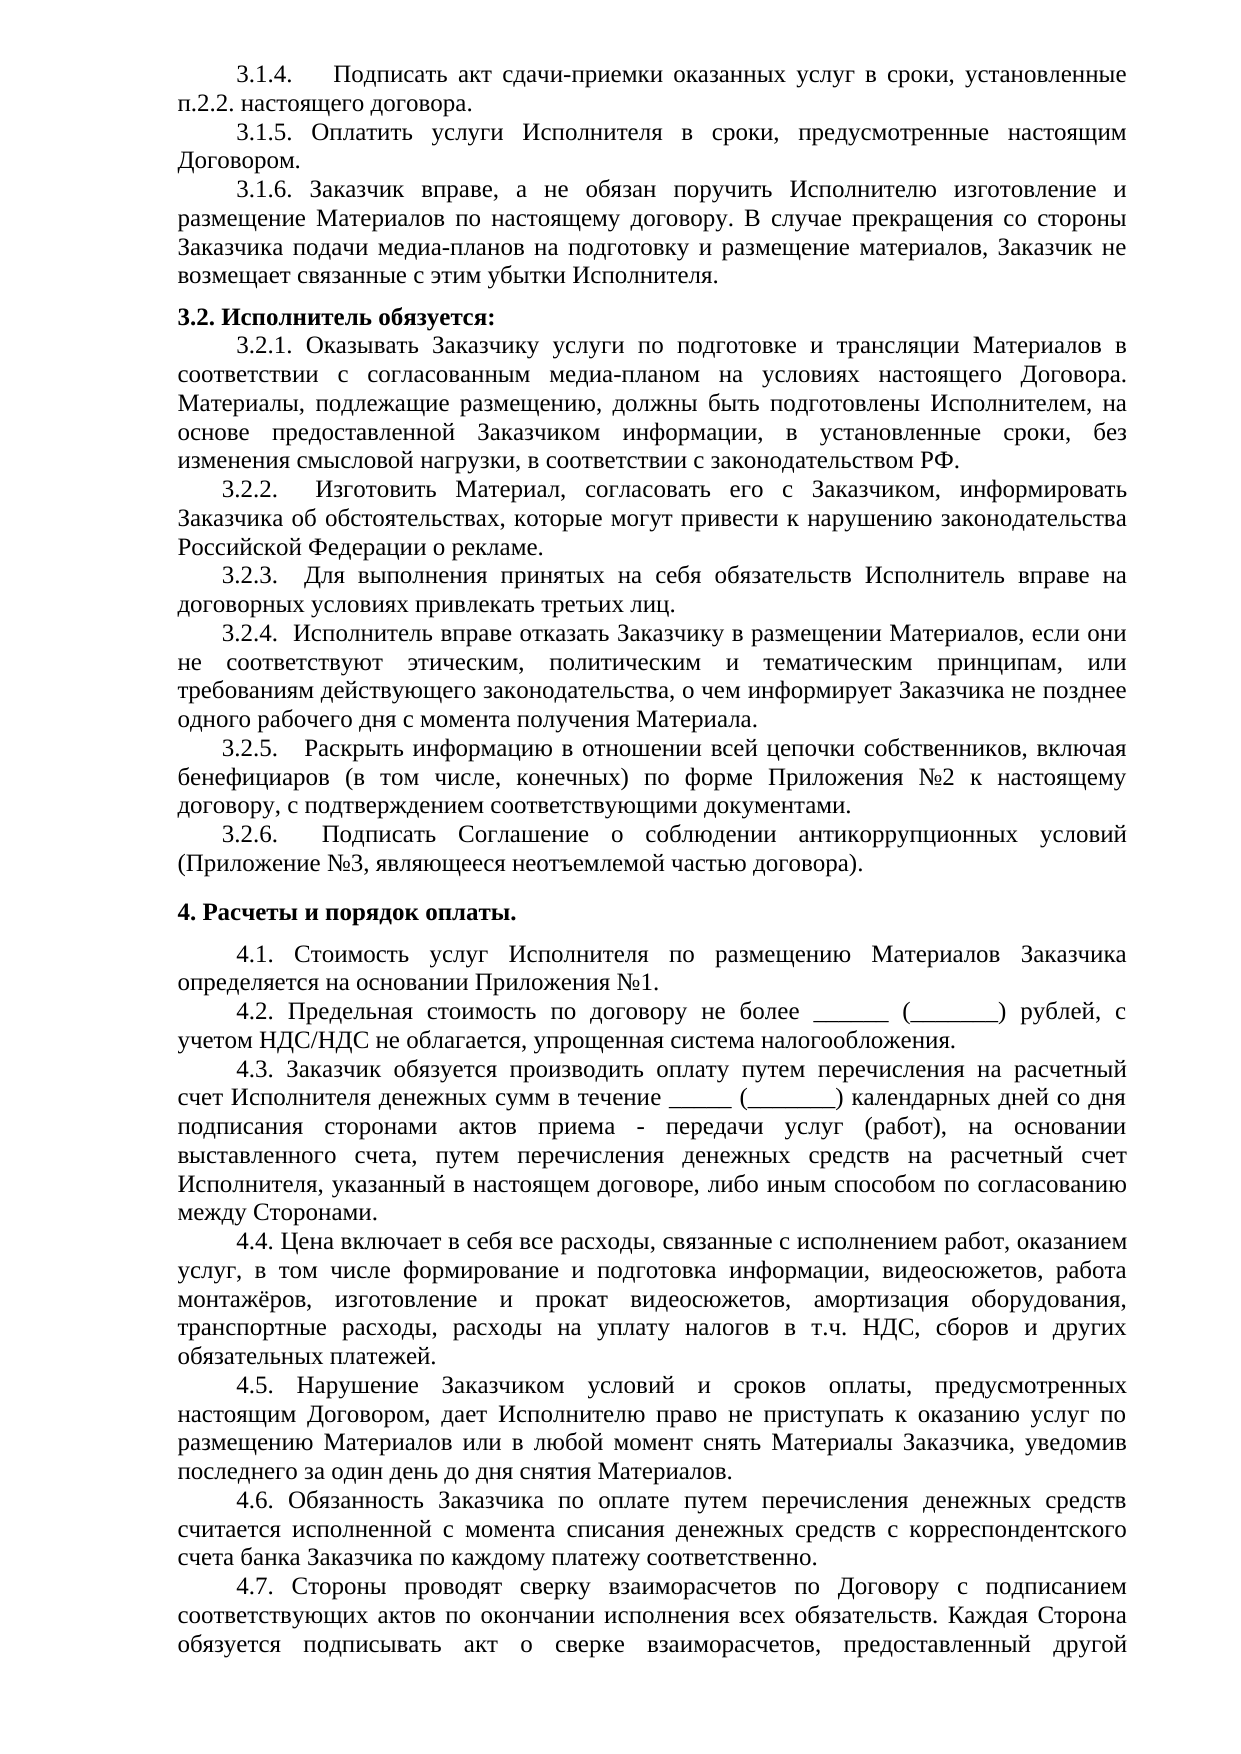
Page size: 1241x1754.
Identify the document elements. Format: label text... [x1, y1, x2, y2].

text 3.2.5. Раскрыть информацию в отношении всей цепочки собственников, включая бенефициаров (в том числе, конечных) по форме Приложения №2 к настоящему договору, с подтверждением соответствующими документами. [177, 733, 1128, 819]
text 3.1.5. Оплатить услуги Исполнителя в сроки, предусмотренные настоящим Договором. [177, 117, 1128, 174]
text 3.2.2. Изготовить Материал, согласовать его с Заказчиком, информировать Заказчика об обстоятельствах, которые могут привести к нарушению законодательства Российской Федерации о рекламе. [177, 474, 1128, 560]
text 3.2. Исполнитель обязуется: [177, 302, 1128, 330]
text 3.2.4. Исполнитель вправе отказать Заказчику в размещении Материалов, если они не соответствуют этическим, политическим и тематическим принципам, или требованиям действующего законодательства, о чем информирует Заказчика не позднее одного рабочего дня с момента получения Материала. [177, 618, 1128, 733]
text 4.4. Цена включает в себя все расходы, связанные с исполнением работ, оказанием услуг, в том числе формирование и подготовка информации, видеосюжетов, работа монтажёров, изготовление и прокат видеосюжетов, амортизация оборудования, транспортные расходы, расходы на уплату налогов в т.ч. НДС, сборов и других обязательных платежей. [177, 1226, 1128, 1370]
text 3.2.6. Подписать Соглашение о соблюдении антикоррупционных условий (Приложение №3, являющееся неотъемлемой частью договора). [177, 819, 1128, 877]
text 4.1. Стоимость услуг Исполнителя по размещению Материалов Заказчика определяется на основании Приложения №1. [177, 939, 1128, 996]
text 4. Расчеты и порядок оплаты. [177, 897, 1128, 926]
text 4.5. Нарушение Заказчиком условий и сроков оплаты, предусмотренных настоящим Договором, дает Исполнителю право не приступать к оказанию услуг по размещению Материалов или в любой момент снять Материалы Заказчика, уведомив последнего за один день до дня снятия Материалов. [177, 1370, 1128, 1485]
text 4.2. Предельная стоимость по договору не более ______ (_______) рублей, с учетом НДС/НДС не облагается, упрощенная система налогообложения. [177, 996, 1128, 1054]
text 3.1.6. Заказчик вправе, а не обязан поручить Исполнителю изготовление и размещение Материалов по настоящему договору. В случае прекращения со стороны Заказчика подачи медиа-планов на подготовку и размещение материалов, Заказчик не возмещает связанные с этим убытки Исполнителя. [177, 174, 1128, 289]
text 3.2.1. Оказывать Заказчику услуги по подготовке и трансляции Материалов в соответствии с согласованным медиа-планом на условиях настоящего Договора. Материалы, подлежащие размещению, должны быть подготовлены Исполнителем, на основе предоставленной Заказчиком информации, в установленные сроки, без изменения смысловой нагрузки, в соответствии с законодательством РФ. [177, 330, 1128, 474]
text 3.1.4. Подписать акт сдачи-приемки оказанных услуг в сроки, установленные п.2.2. настоящего договора. [177, 59, 1128, 117]
text 3.2.3. Для выполнения принятых на себя обязательств Исполнитель вправе на договорных условиях привлекать третьих лиц. [177, 560, 1128, 618]
text 4.6. Обязанность Заказчика по оплате путем перечисления денежных средств считается исполненной с момента списания денежных средств с корреспондентского счета банка Заказчика по каждому платежу соответственно. [177, 1485, 1128, 1571]
text 4.3. Заказчик обязуется производить оплату путем перечисления на расчетный счет Исполнителя денежных сумм в течение _____ (_______) календарных дней со дня подписания сторонами актов приема - передачи услуг (работ), на основании выставленного счета, путем перечисления денежных средств на расчетный счет Исполнителя, указанный в настоящем договоре, либо иным способом по согласованию между Сторонами. [177, 1054, 1128, 1226]
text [177, 1571, 1128, 1657]
